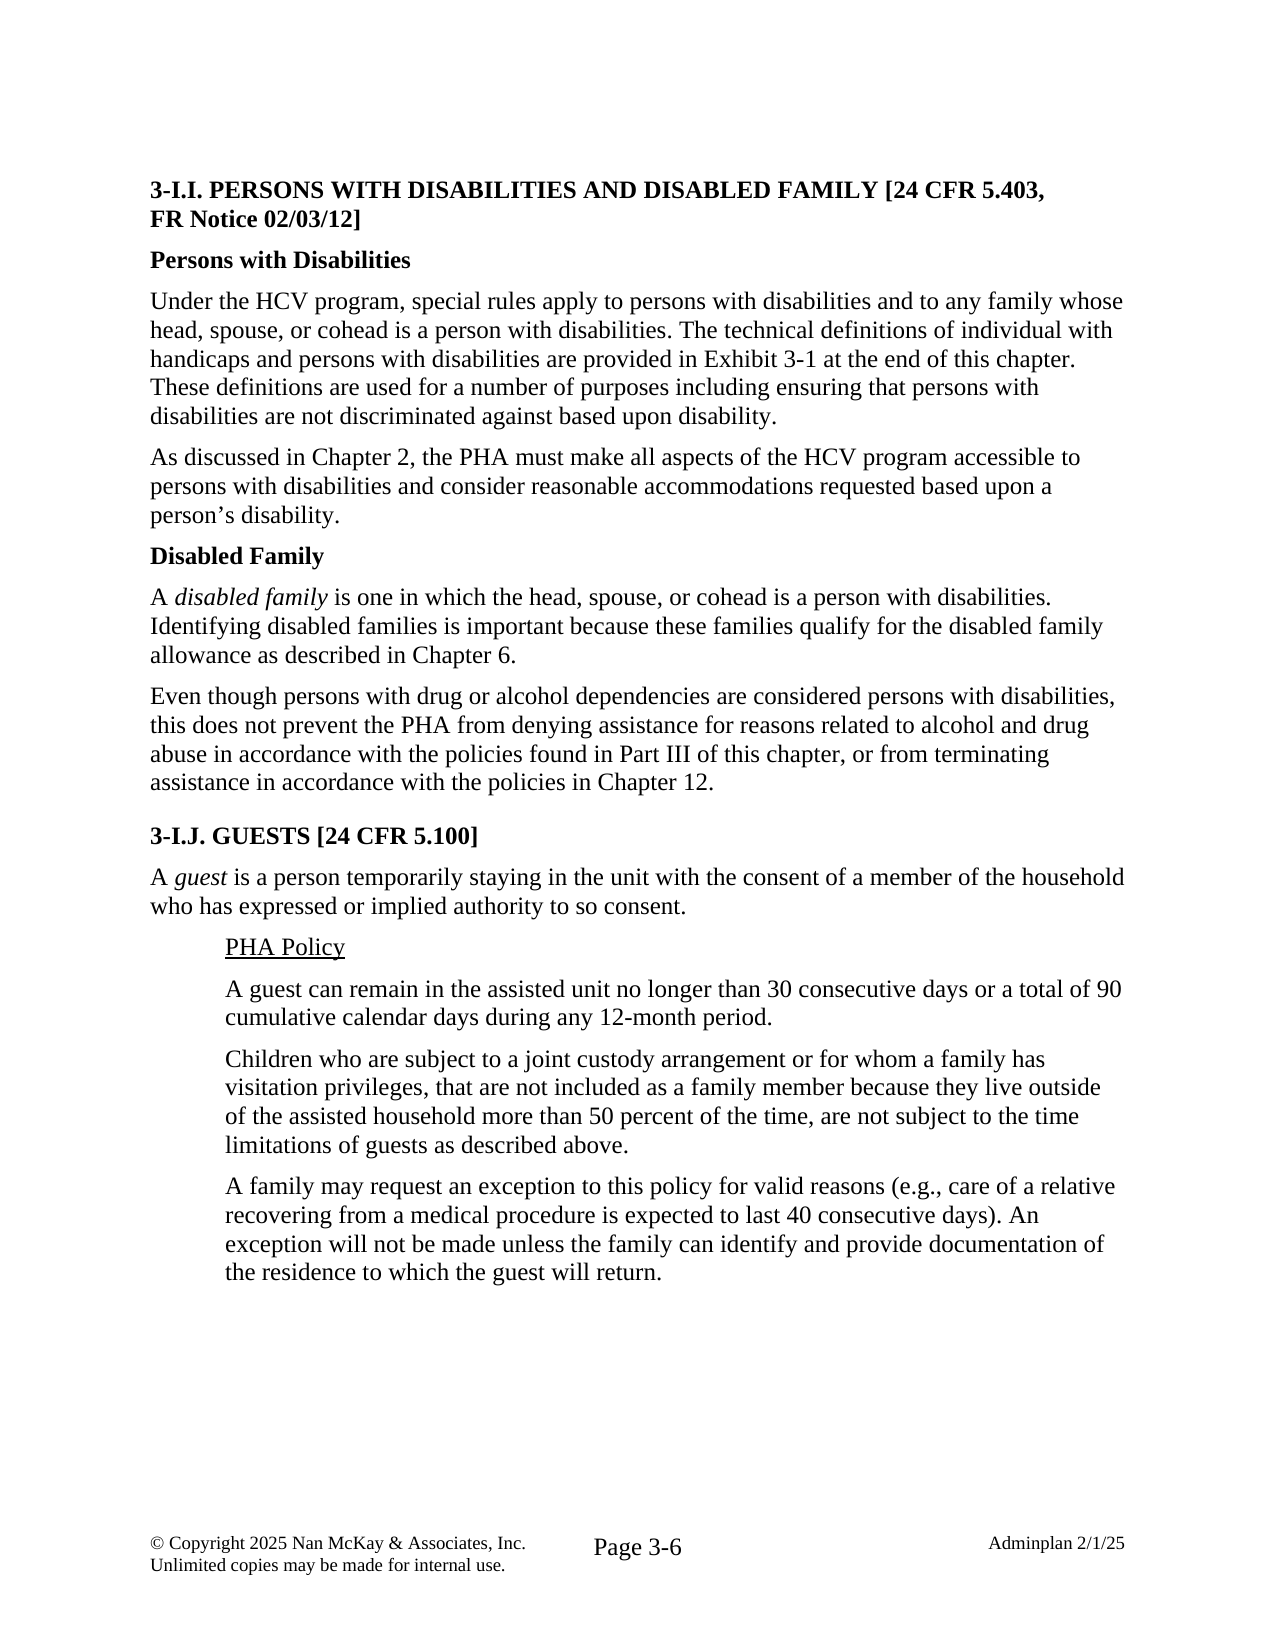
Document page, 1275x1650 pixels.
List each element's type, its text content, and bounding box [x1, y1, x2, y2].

text 3-I.I. PERSONS WITH DISABILITIES AND DISABLED FAMILY [24 CFR 5.403, FR Notice 02/03/12] [150, 175, 1125, 232]
text A guest can remain in the assisted unit no longer than 30 consecutive days or a total of 90 cumulative calendar days during any 12-month period. [225, 974, 1125, 1031]
text 3-I.J. GUESTS [24 CFR 5.100] [150, 821, 1125, 850]
text A family may request an exception to this policy for valid reasons (e.g., care of a relative recovering from a medical procedure is expected to last 40 consecutive days). An exception will not be made unless the family can identify and provide documentation of the residence to which the guest will return. [225, 1171, 1125, 1286]
text As discussed in Chapter 2, the PHA must make all aspects of the HCV program accessible to persons with disabilities and consider reasonable accommodations requested based upon a person’s disability. [150, 442, 1125, 529]
text A disabled family is one in which the head, spouse, or cohead is a person with disabilities. Identifying disabled families is important because these families qualify for the disabled family allowance as described in Chapter 6. [150, 582, 1125, 669]
text Children who are subject to a joint custody arrangement or for whom a family has visitation privileges, that are not included as a family member because they live outside of the assisted household more than 50 percent of the time, are not subject to the time limitations of guests as described above. [225, 1044, 1125, 1159]
text Even though persons with drug or alcohol dependencies are considered persons with disabilities, this does not prevent the PHA from denying assistance for reasons related to alcohol and drug abuse in accordance with the policies found in Part III of this chapter, or from terminating assistance in accordance with the policies in Chapter 12. [150, 681, 1125, 796]
text Persons with Disabilities [150, 245, 1125, 274]
text Under the HCV program, special rules apply to persons with disabilities and to any family whose head, spouse, or cohead is a person with disabilities. The technical definitions of individual with handicaps and persons with disabilities are provided in Exhibit 3-1 at the end of this chapter. These definitions are used for a number of purposes including ensuring that persons with disabilities are not discriminated against based upon disability. [150, 286, 1125, 430]
text Disabled Family [150, 541, 1125, 570]
text PHA Policy [225, 932, 1125, 961]
text A guest is a person temporarily staying in the unit with the consent of a member of the household who has expressed or implied authority to so consent. [150, 862, 1125, 920]
